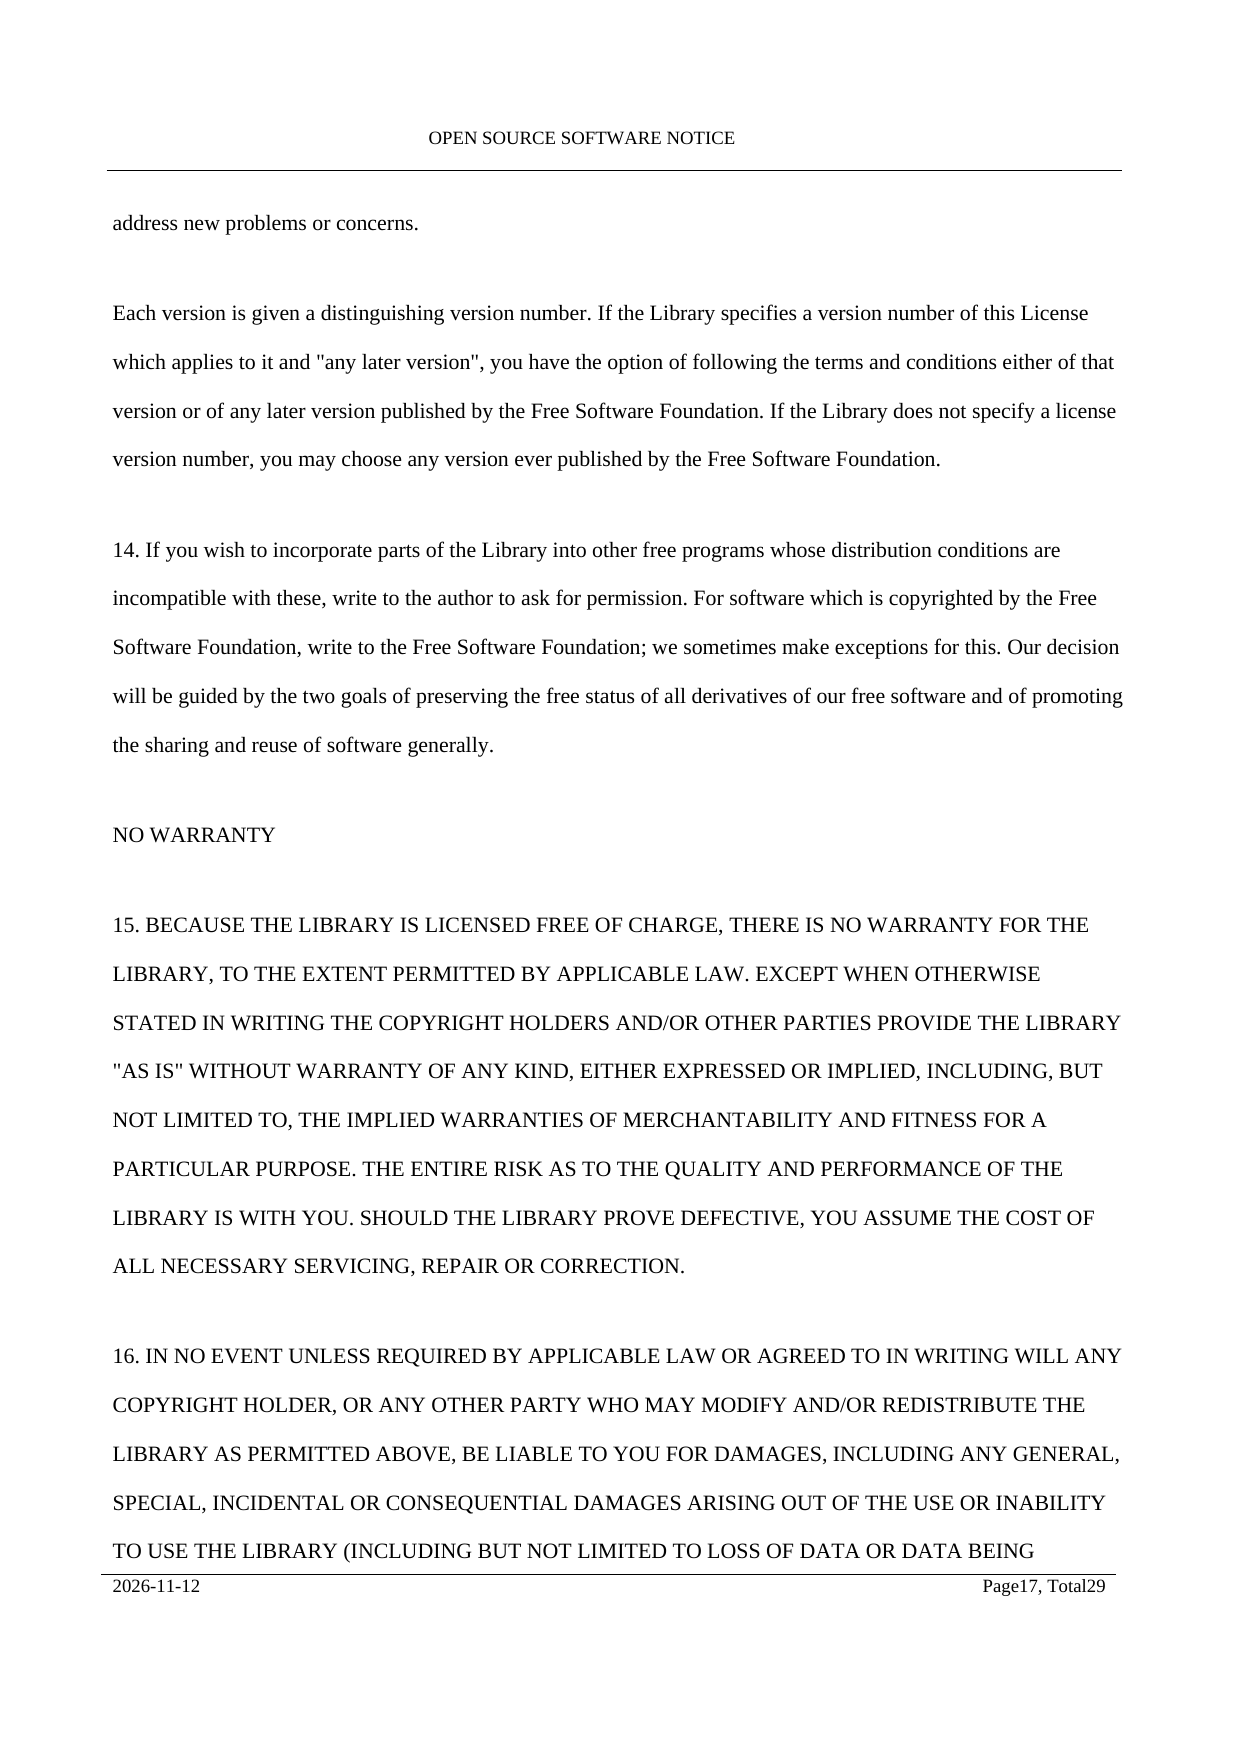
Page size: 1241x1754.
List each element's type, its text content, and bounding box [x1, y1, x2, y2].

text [112, 206, 1128, 239]
text 15. BECAUSE THE LIBRARY IS LICENSED FREE OF CHARGE, THERE IS NO WARRANTY FOR THE LIBRARY, TO THE EXTENT PERMITTED BY APPLICABLE LAW. EXCEPT WHEN OTHERWISE STATED IN WRITING THE COPYRIGHT HOLDERS AND/OR OTHER PARTIES PROVIDE THE LIBRARY "AS IS" WITHOUT WARRANTY OF ANY KIND, EITHER EXPRESSED OR IMPLIED, INCLUDING, BUT NOT LIMITED TO, THE IMPLIED WARRANTIES OF MERCHANTABILITY AND FITNESS FOR A PARTICULAR PURPOSE. THE ENTIRE RISK AS TO THE QUALITY AND PERFORMANCE OF THE LIBRARY IS WITH YOU. SHOULD THE LIBRARY PROVE DEFECTIVE, YOU ASSUME THE COST OF ALL NECESSARY SERVICING, REPAIR OR CORRECTION. [112, 908, 1128, 1282]
text NO WARRANTY [112, 818, 1128, 851]
text 14. If you wish to incorporate parts of the Library into other free programs whose distribution conditions are incompatible with these, write to the author to ask for permission. For software which is copyrighted by the Free Software Foundation, write to the Free Software Foundation; we sometimes make exceptions for this. Our decision will be guided by the two goals of preserving the free status of all derivatives of our free software and of promoting the sharing and reuse of software generally. [112, 533, 1128, 761]
text Each version is given a distinguishing version number. If the Library specifies a version number of this License which applies to it and "any later version", you have the option of following the terms and conditions either of that version or of any later version published by the Free Software Foundation. If the Library does not specify a license version number, you may choose any version ever published by the Free Software Foundation. [112, 297, 1128, 475]
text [112, 1340, 1128, 1567]
